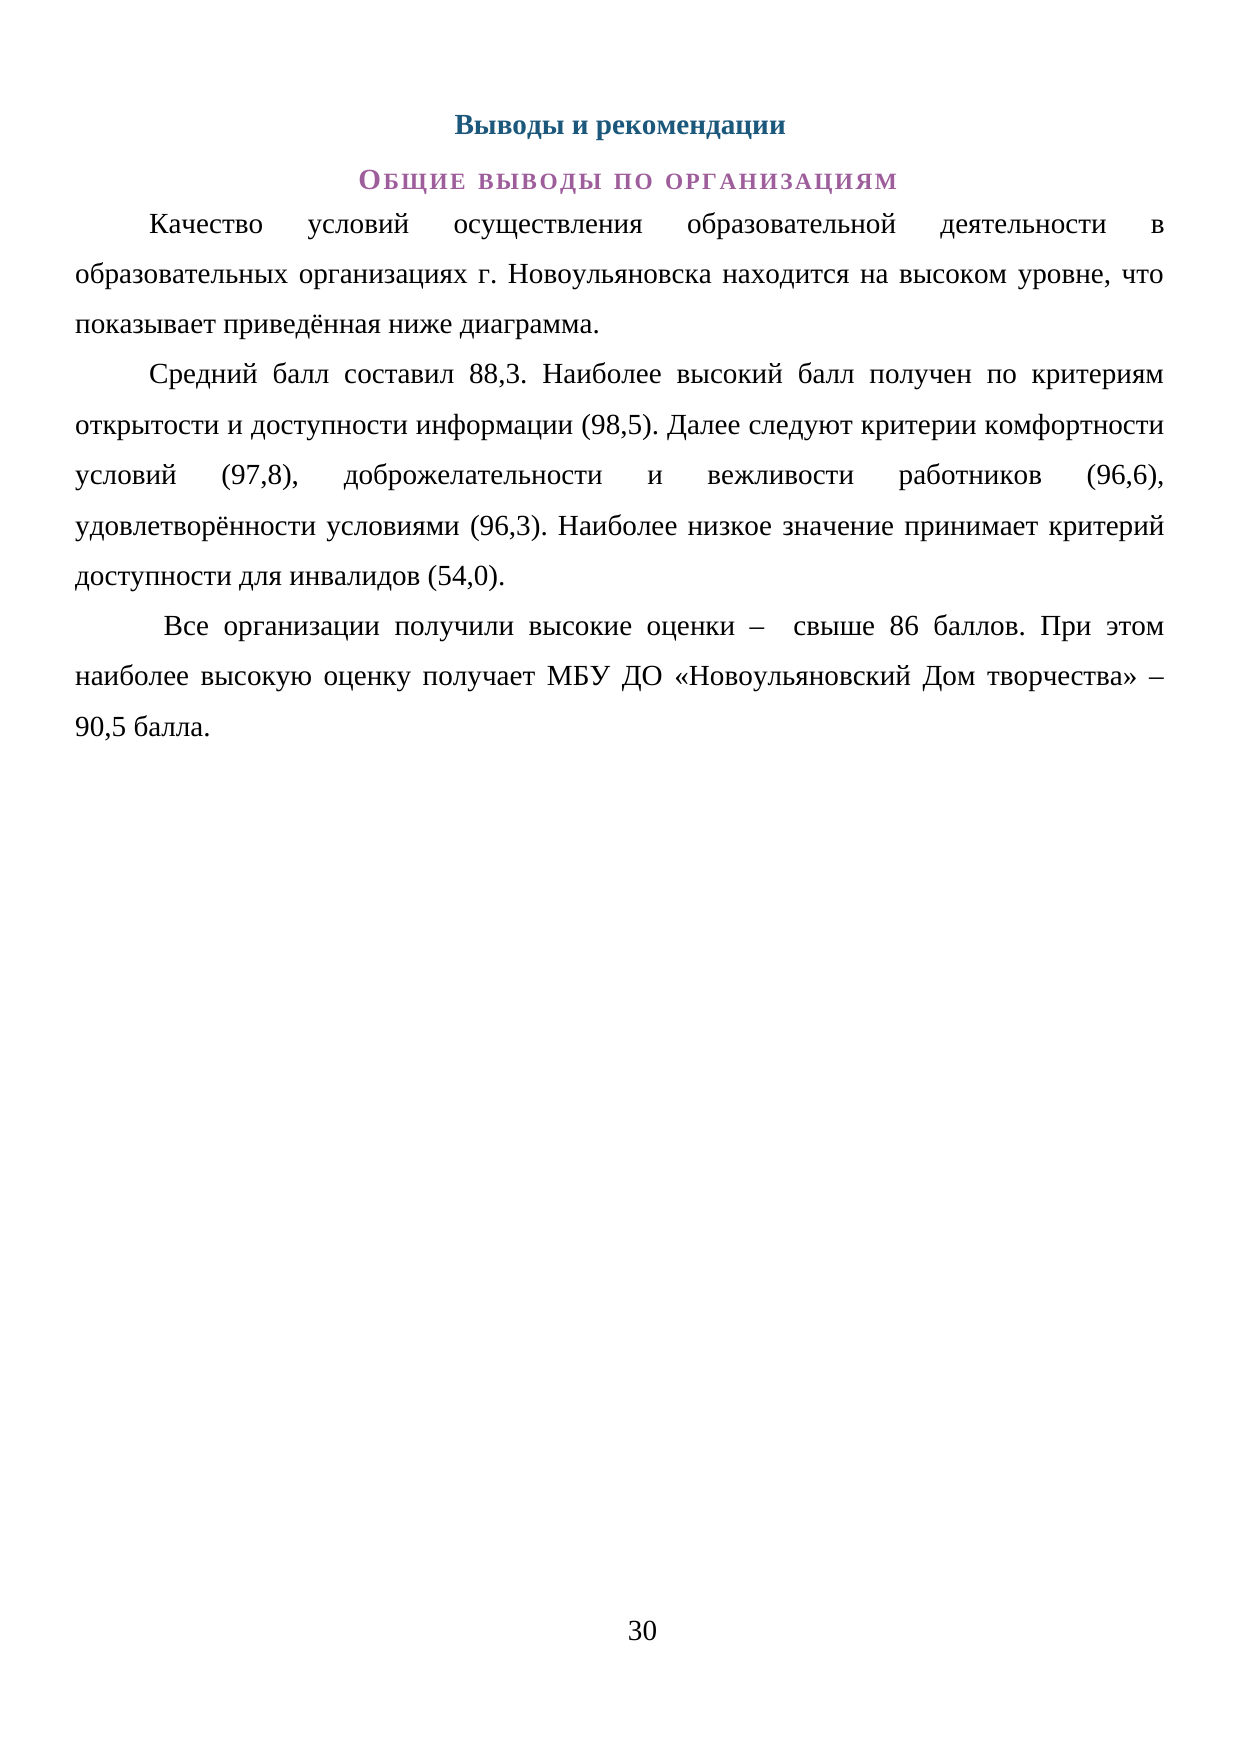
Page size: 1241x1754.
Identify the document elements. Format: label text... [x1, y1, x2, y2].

subtitle Общие выводы по организациям [90, 162, 1165, 195]
text Все организации получили высокие оценки – свыше 86 баллов. При этом наиболее высокую оценку получает МБУ ДО «Новоульяновский Дом творчества» – 90,5 балла. [75, 608, 1165, 742]
text Средний балл составил 88,3. Наиболее высокий балл получен по критериям открытости и доступности информации (98,5). Далее следуют критерии комфортности условий (97,8), доброжелательности и вежливости работников (96,6), удовлетворённости условиями (96,3). Наиболее низкое значение принимает критерий доступности для инвалидов (54,0). [75, 357, 1165, 591]
subtitle Выводы и рекомендации [75, 107, 1165, 141]
text Качество условий осуществления образовательной деятельности в образовательных организациях г. Новоульяновска находится на высоком уровне, что показывает приведённая ниже диаграмма. [75, 206, 1165, 340]
